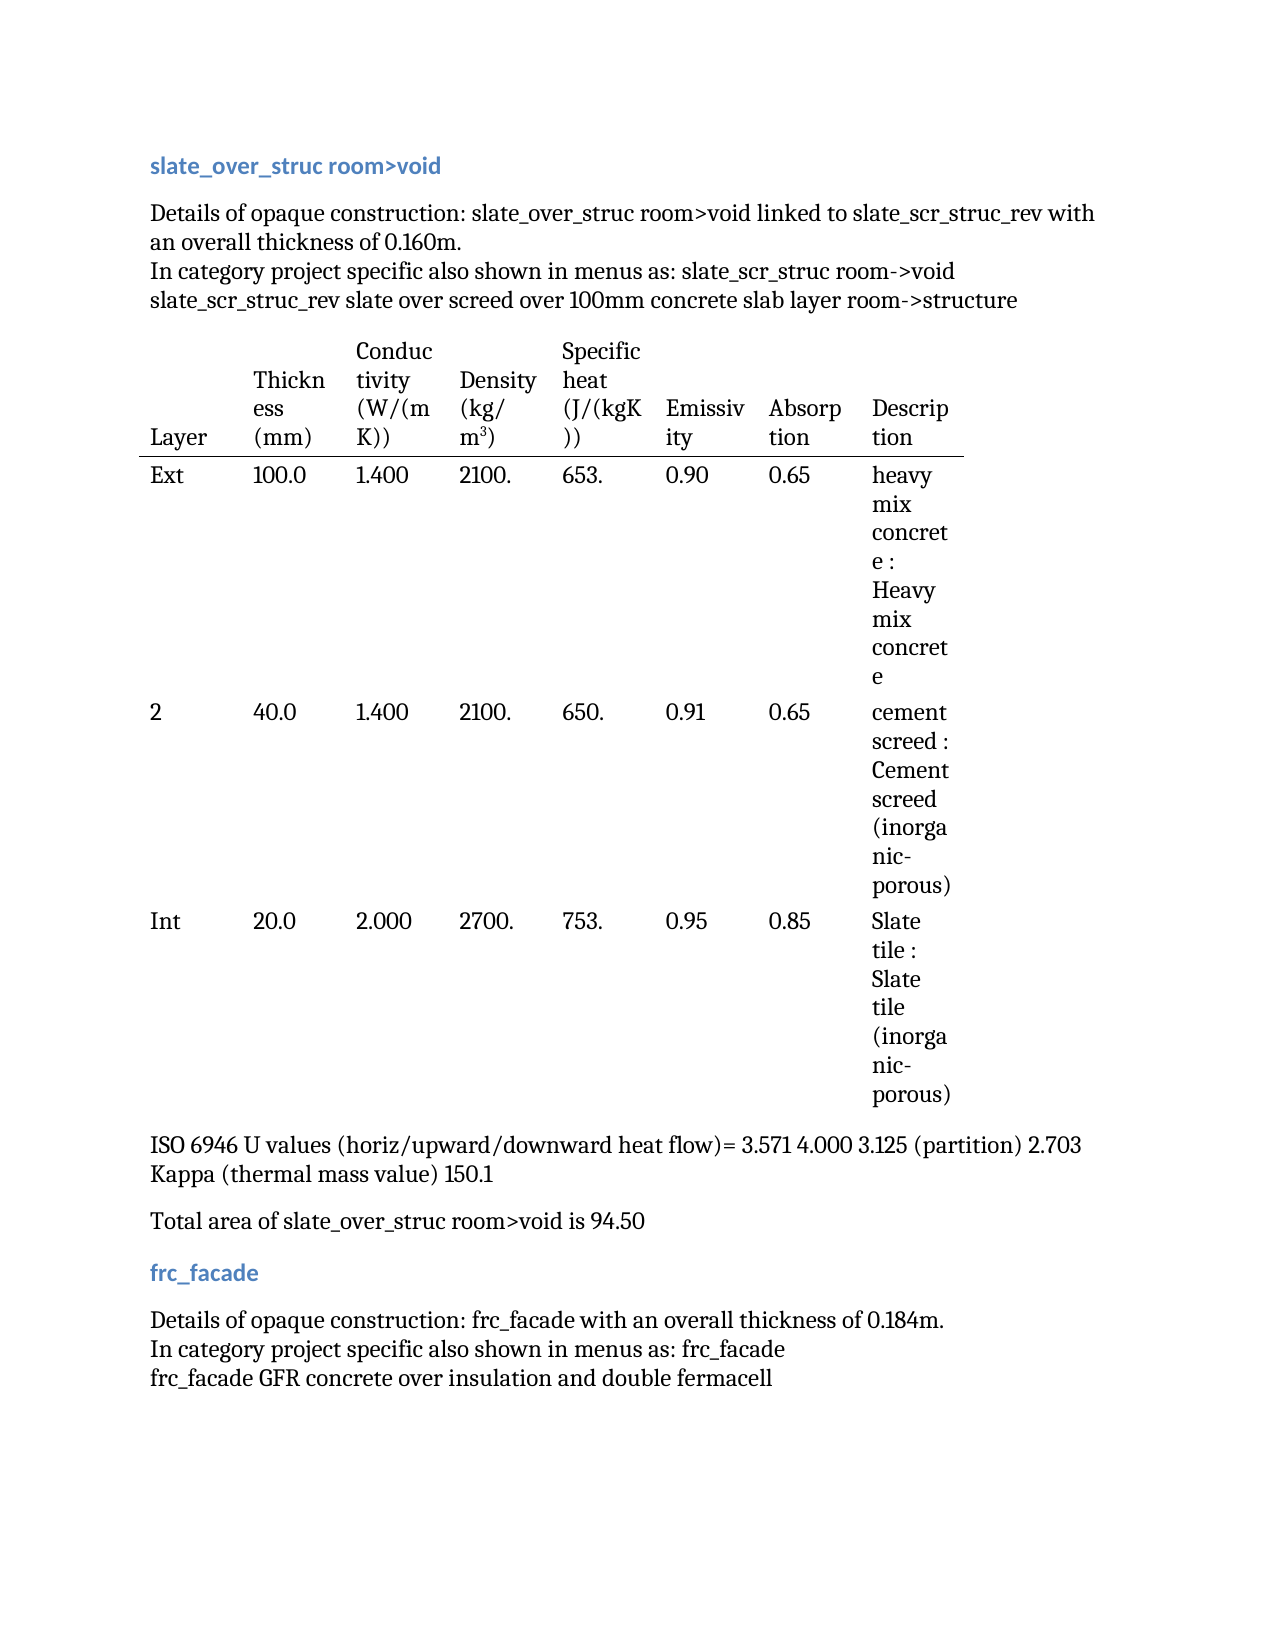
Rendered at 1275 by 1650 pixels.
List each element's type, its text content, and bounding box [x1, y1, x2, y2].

subtitle frc_facade [150, 1257, 1125, 1287]
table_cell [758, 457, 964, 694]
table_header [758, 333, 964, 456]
text Details of opaque construction: slate_over_struc room>void linked to slate_scr_struc_rev with an overall thickness of 0.160m. In category project specific also shown in menus as: slate_scr_struc room->void slate_scr_struc_rev slate over screed over 100mm concrete slab layer room->structure [150, 199, 1125, 314]
text Total area of slate_over_struc room>void is 94.50 [150, 1207, 1125, 1236]
text Details of opaque construction: frc_facade with an overall thickness of 0.184m. In category project specific also shown in menus as: frc_facade frc_facade GFR concrete over insulation and double fermacell [150, 1306, 1125, 1392]
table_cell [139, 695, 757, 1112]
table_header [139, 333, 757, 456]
text ISO 6946 U values (horiz/upward/downward heat flow)= 3.571 4.000 3.125 (partition) 2.703 Kappa (thermal mass value) 150.1 [150, 1131, 1125, 1188]
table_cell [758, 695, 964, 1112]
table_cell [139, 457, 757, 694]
subtitle slate_over_struc room>void [150, 150, 1125, 181]
